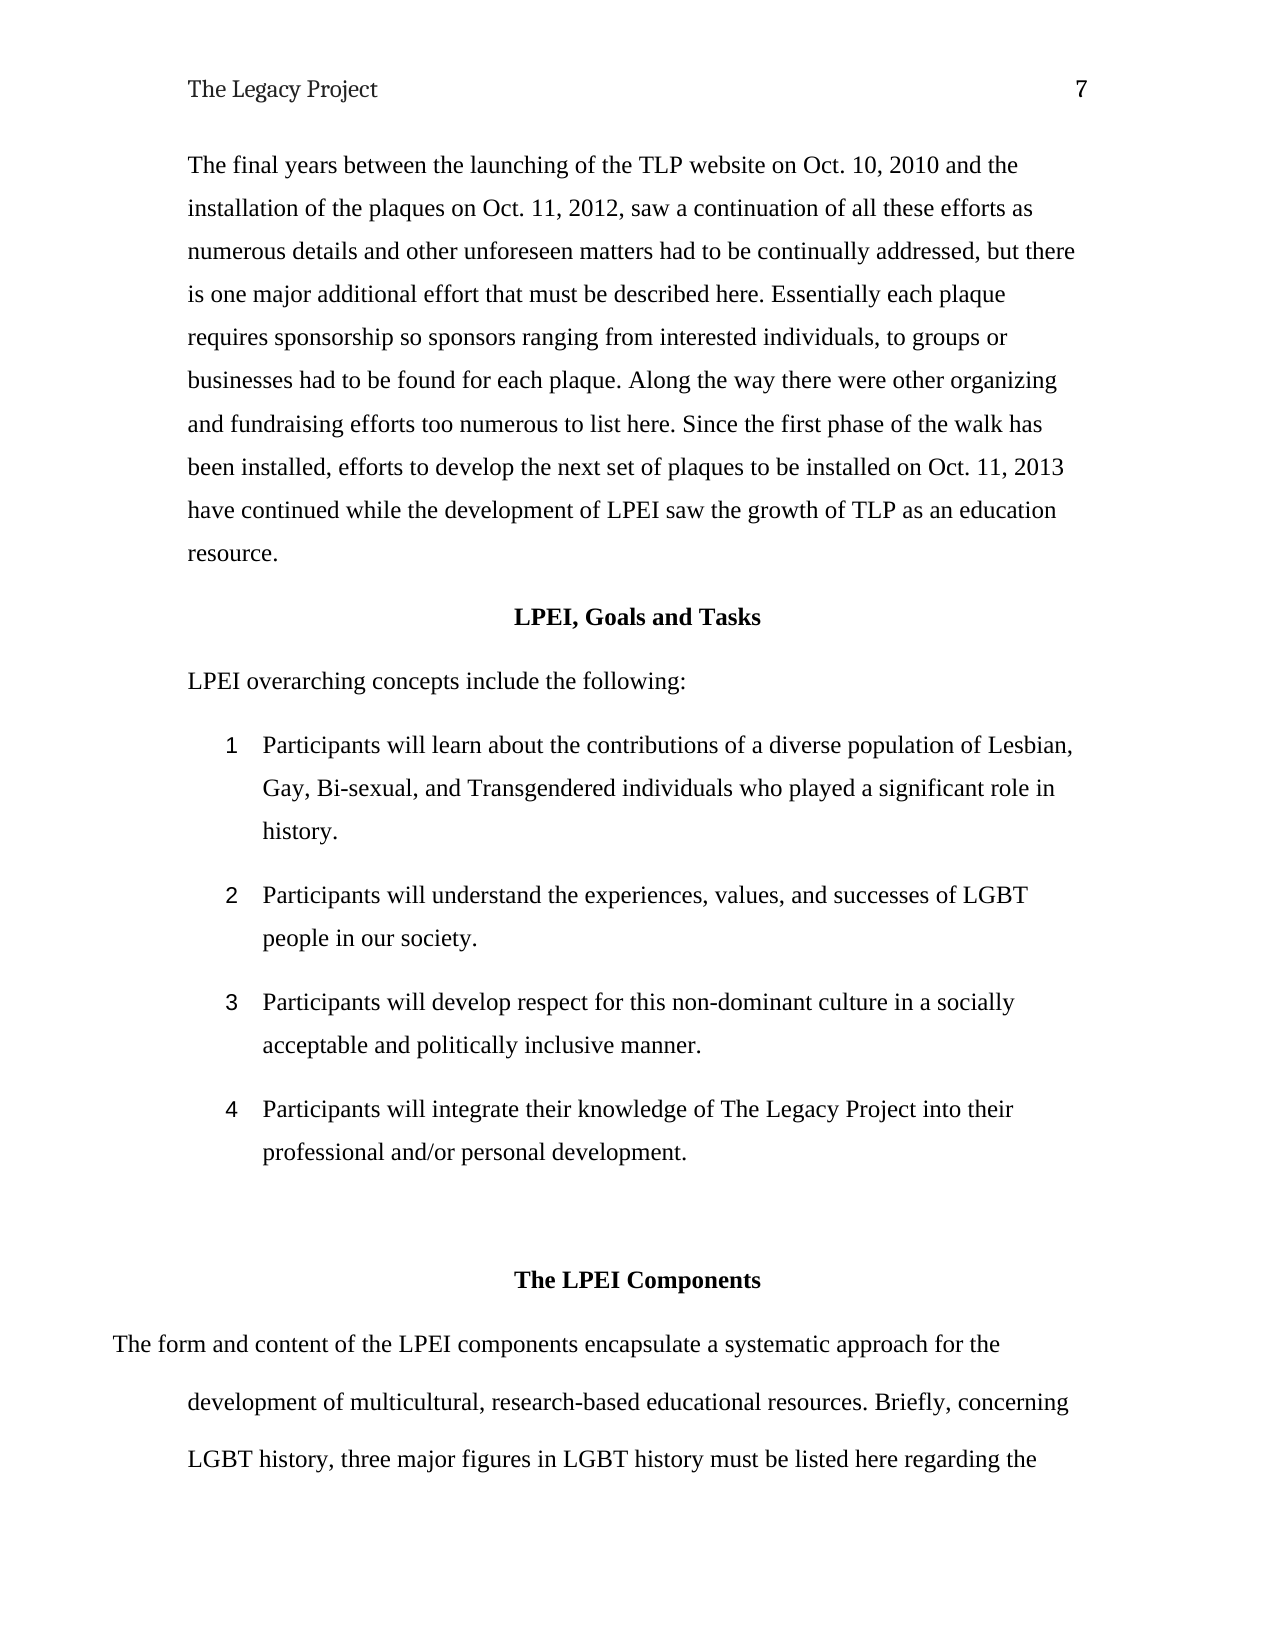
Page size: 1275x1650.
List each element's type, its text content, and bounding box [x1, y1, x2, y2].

list Participants will understand the experiences, values, and successes of LGBT people in our society. [225, 880, 1087, 952]
list Participants will integrate their knowledge of The Legacy Project into their professional and/or personal development. [225, 1094, 1087, 1166]
text The final years between the launching of the TLP website on Oct. 10, 2010 and the installation of the plaques on Oct. 11, 2012, saw a continuation of all these efforts as numerous details and other unforeseen matters had to be continually addressed, but there is one major additional effort that must be described here. Essentially each plaque requires sponsorship so sponsors ranging from interested individuals, to groups or businesses had to be found for each plaque. Along the way there were other organizing and fundraising efforts too numerous to list here. Since the first phase of the walk has been installed, efforts to develop the next set of plaques to be installed on Oct. 11, 2013 have continued while the development of LPEI saw the growth of TLP as an education resource. [187, 150, 1087, 567]
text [112, 1329, 1087, 1473]
list Participants will learn about the contributions of a diverse population of Lesbian, Gay, Bi-sexual, and Transgendered individuals who played a significant role in history. [225, 730, 1087, 845]
text LPEI overarching concepts include the following: [187, 666, 1087, 695]
text The LPEI Components [187, 1265, 1087, 1294]
text LPEI, Goals and Tasks [187, 602, 1087, 631]
list Participants will develop respect for this non-dominant culture in a socially acceptable and politically inclusive manner. [225, 987, 1087, 1059]
